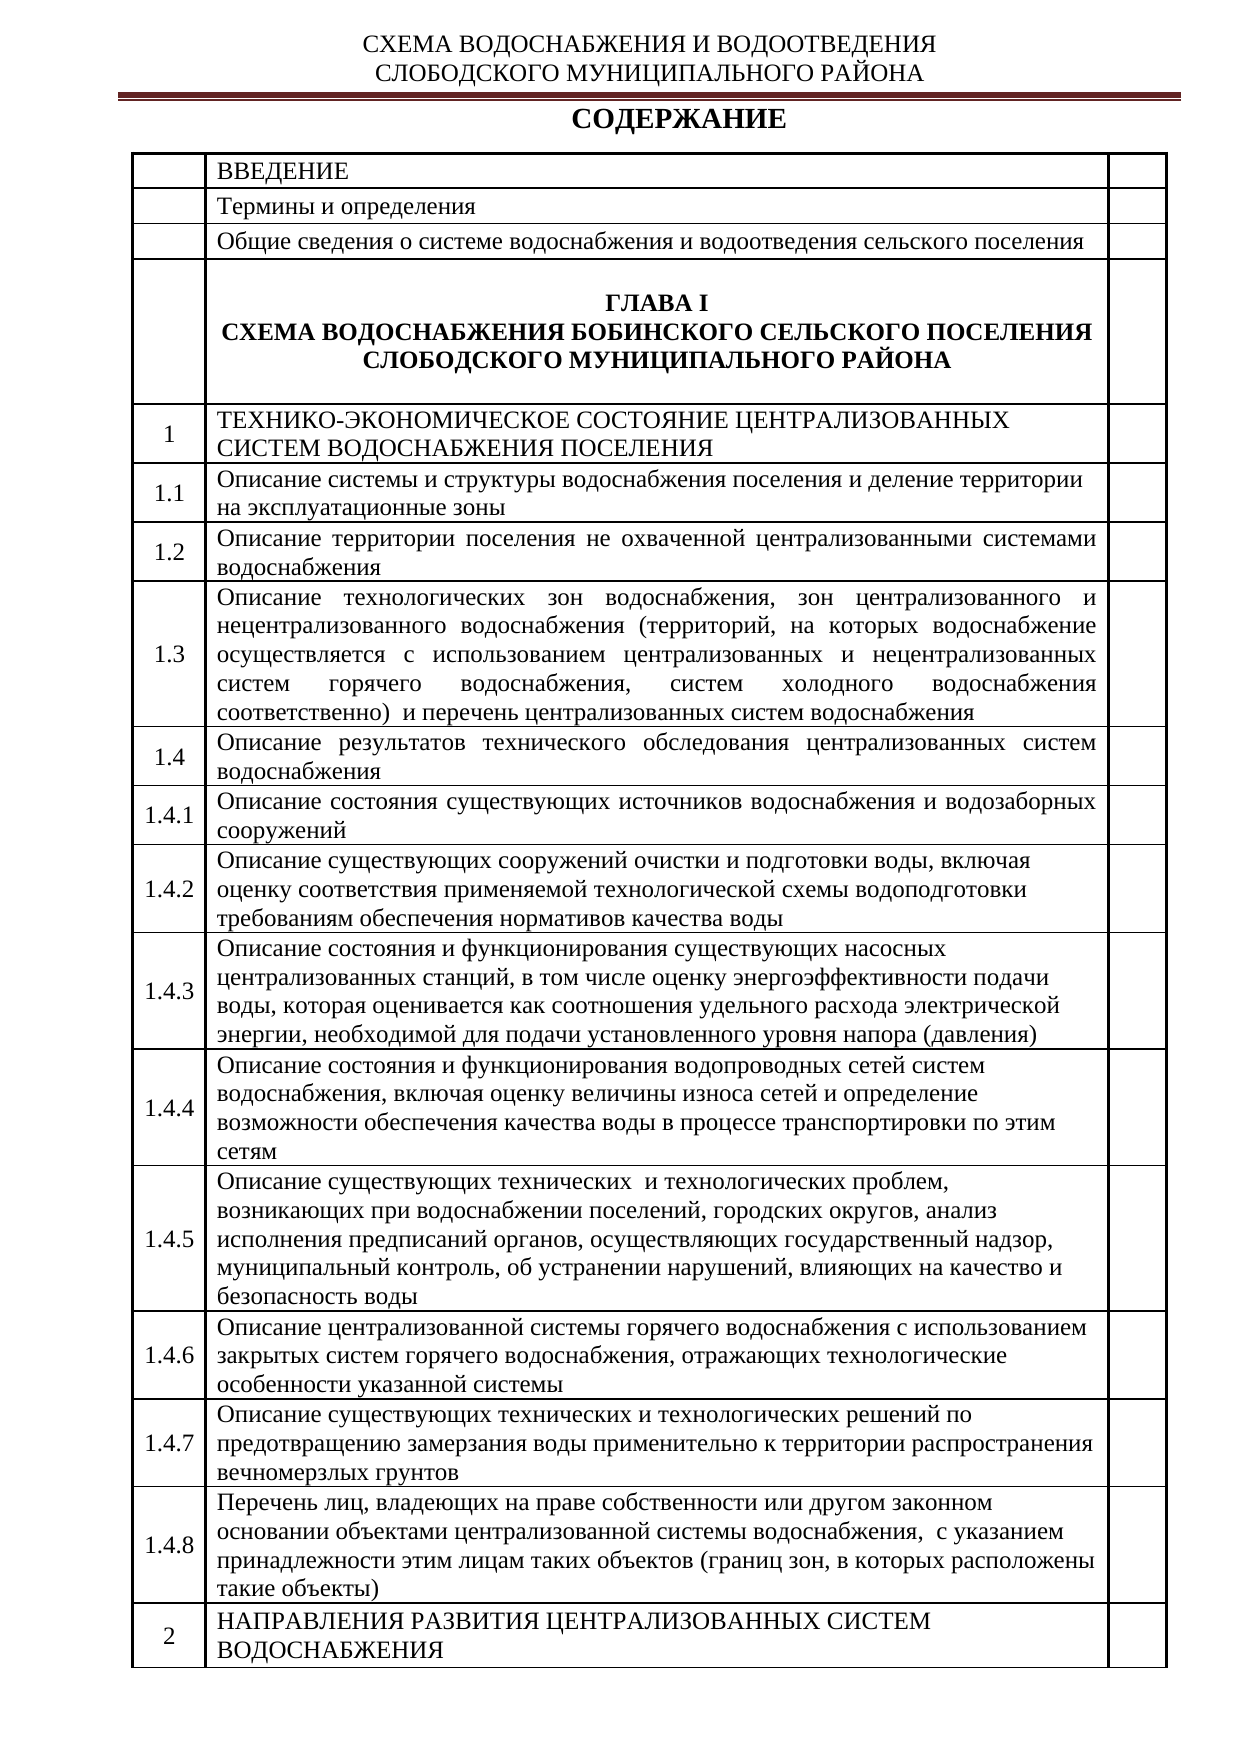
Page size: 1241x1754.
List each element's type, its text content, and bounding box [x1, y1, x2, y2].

table_cell Направления развития централизованных систем водоснабжения [207, 1604, 1107, 1667]
table_cell 1.4.4 [134, 1050, 204, 1165]
table_cell [1110, 933, 1165, 1048]
table_cell 1.4.1 [134, 786, 204, 844]
table_cell [1110, 1312, 1165, 1398]
table_cell 1.4.3 [134, 933, 204, 1048]
table_header ВВЕДЕНИЕ [207, 155, 1107, 187]
table_cell Описание состояния и функционирования существующих насосных централизованных станций, в том числе оценку энергоэффективности подачи воды, которая оценивается как соотношения удельного расхода электрической энергии, необходимой для подачи установленного уровня напора (давления) [207, 933, 1107, 1048]
table_cell Общие сведения о системе водоснабжения и водоотведения сельского поселения [207, 224, 1107, 258]
table_cell [1110, 1400, 1165, 1486]
table_cell Описание централизованной системы горячего водоснабжения с использованием закрытых систем горячего водоснабжения, отражающих технологические особенности указанной системы [207, 1312, 1107, 1398]
table_cell [1110, 1166, 1165, 1310]
table_cell Описание существующих сооружений очистки и подготовки воды, включая оценку соответствия применяемой технологической схемы водоподготовки требованиям обеспечения нормативов качества воды [207, 845, 1107, 932]
table_cell Термины и определения [207, 189, 1107, 222]
table_cell Технико-экономическое состояние централизованных систем водоснабжения поселения [207, 405, 1107, 462]
table_cell Описание результатов технического обследования централизованных систем водоснабжения [207, 727, 1107, 785]
table_cell 1.4.8 [134, 1487, 204, 1602]
table_cell [1110, 727, 1165, 785]
table_cell 1.4 [134, 727, 204, 785]
table_cell Описание системы и структуры водоснабжения поселения и деление территории на эксплуатационные зоны [207, 464, 1107, 521]
table_cell [1110, 786, 1165, 844]
table_cell ГЛАВА I СХЕМА ВОДОСНАБЖЕНИЯ Бобинского сельского поселения СЛОБОДСКОГО МУНИЦИПАЛЬНОГО РАЙОНА [207, 260, 1107, 403]
table_cell Описание существующих технических и технологических проблем, возникающих при водоснабжении поселений, городских округов, анализ исполнения предписаний органов, осуществляющих государственный надзор, муниципальный контроль, об устранении нарушений, влияющих на качество и безопасность воды [207, 1166, 1107, 1310]
table_cell [134, 260, 204, 403]
table_cell [134, 189, 204, 222]
table_cell [1110, 464, 1165, 521]
subtitle СОДЕРЖАНИЕ [118, 101, 1181, 135]
table_cell [1110, 845, 1165, 932]
table_cell [1110, 523, 1165, 580]
table_cell [1110, 260, 1165, 403]
table_cell [1110, 1050, 1165, 1165]
table_cell Описание состояния существующих источников водоснабжения и водозаборных сооружений [207, 786, 1107, 844]
table_cell 1.4.2 [134, 845, 204, 932]
table_cell 1 [134, 405, 204, 462]
table_cell 1.3 [134, 582, 204, 726]
table_cell [1110, 189, 1165, 222]
table_cell [134, 224, 204, 258]
table_cell 1.4.5 [134, 1166, 204, 1310]
table_cell Перечень лиц, владеющих на праве собственности или другом законном основании объектами централизованной системы водоснабжения, с указанием принадлежности этим лицам таких объектов (границ зон, в которых расположены такие объекты) [207, 1487, 1107, 1602]
table_cell [1110, 224, 1165, 258]
table_cell Описание существующих технических и технологических решений по предотвращению замерзания воды применительно к территории распространения вечномерзлых грунтов [207, 1400, 1107, 1486]
table_cell 1.2 [134, 523, 204, 580]
table_cell Описание технологических зон водоснабжения, зон централизованного и нецентрализованного водоснабжения (территорий, на которых водоснабжение осуществляется с использованием централизованных и нецентрализованных систем горячего водоснабжения, систем холодного водоснабжения соответственно) и перечень централизованных систем водоснабжения [207, 582, 1107, 726]
table_header [1110, 155, 1165, 187]
table_cell Описание территории поселения не охваченной централизованными системами водоснабжения [207, 523, 1107, 580]
table_header [134, 155, 204, 187]
table_cell 1.4.6 [134, 1312, 204, 1398]
table_cell [1110, 1604, 1165, 1667]
table_cell [1110, 1487, 1165, 1602]
table_cell [1110, 582, 1165, 726]
table_cell 1.4.7 [134, 1400, 204, 1486]
table_cell [1110, 405, 1165, 462]
table_cell 2 [134, 1604, 204, 1667]
table_cell Описание состояния и функционирования водопроводных сетей систем водоснабжения, включая оценку величины износа сетей и определение возможности обеспечения качества воды в процессе транспортировки по этим сетям [207, 1050, 1107, 1165]
table_cell 1.1 [134, 464, 204, 521]
